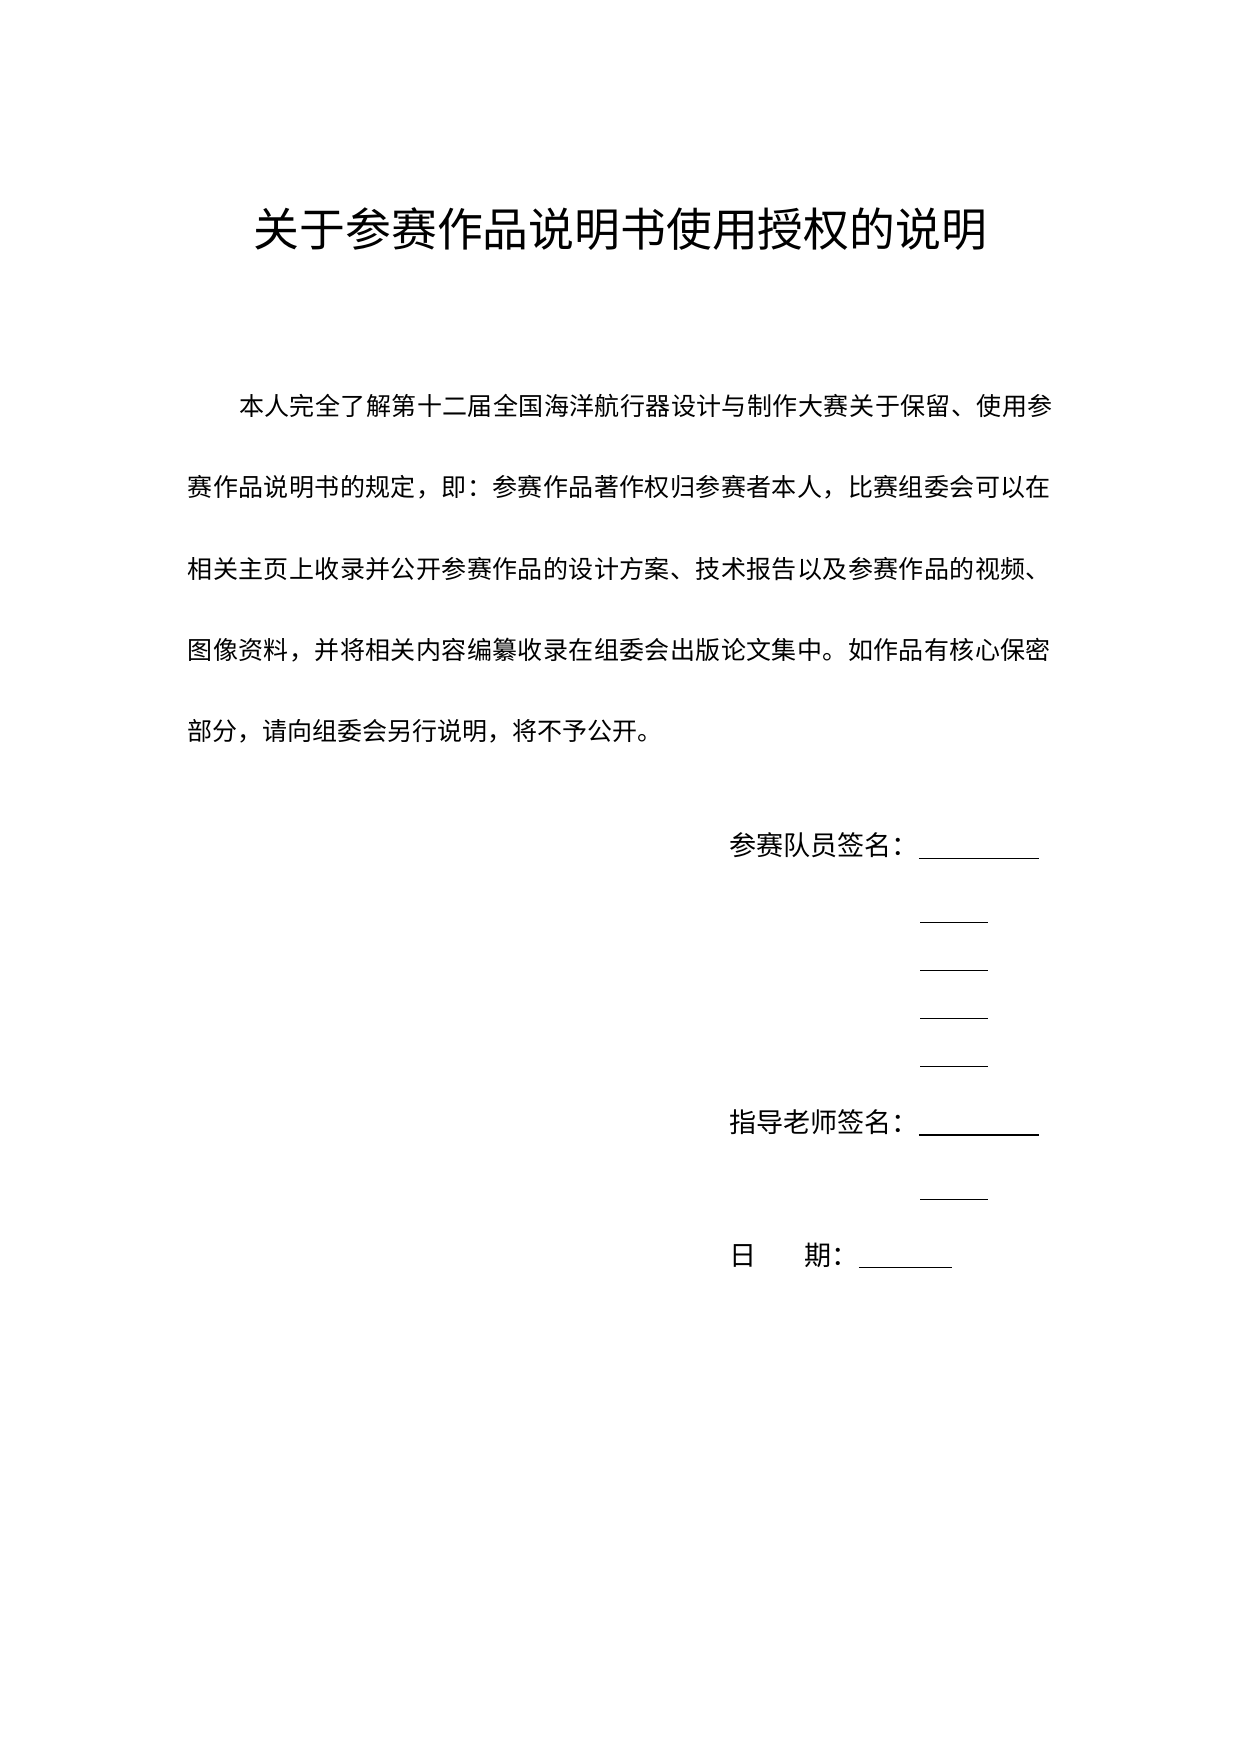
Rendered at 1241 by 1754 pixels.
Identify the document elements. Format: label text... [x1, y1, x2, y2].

text 指导老师签名： [187, 1088, 1053, 1153]
text 日 期： [187, 1221, 1053, 1286]
text 关于参赛作品说明书使用授权的说明 [187, 178, 1053, 276]
text 本人完全了解第十二届全国海洋航行器设计与制作大赛关于保留、使用参赛作品说明书的规定，即：参赛作品著作权归参赛者本人，比赛组委会可以在相关主页上收录并公开参赛作品的设计方案、技术报告以及参赛作品的视频、图像资料，并将相关内容编纂收录在组委会出版论文集中。如作品有核心保密部分，请向组委会另行说明，将不予公开。 [187, 372, 1053, 762]
text 参赛队员签名： [187, 811, 1053, 876]
